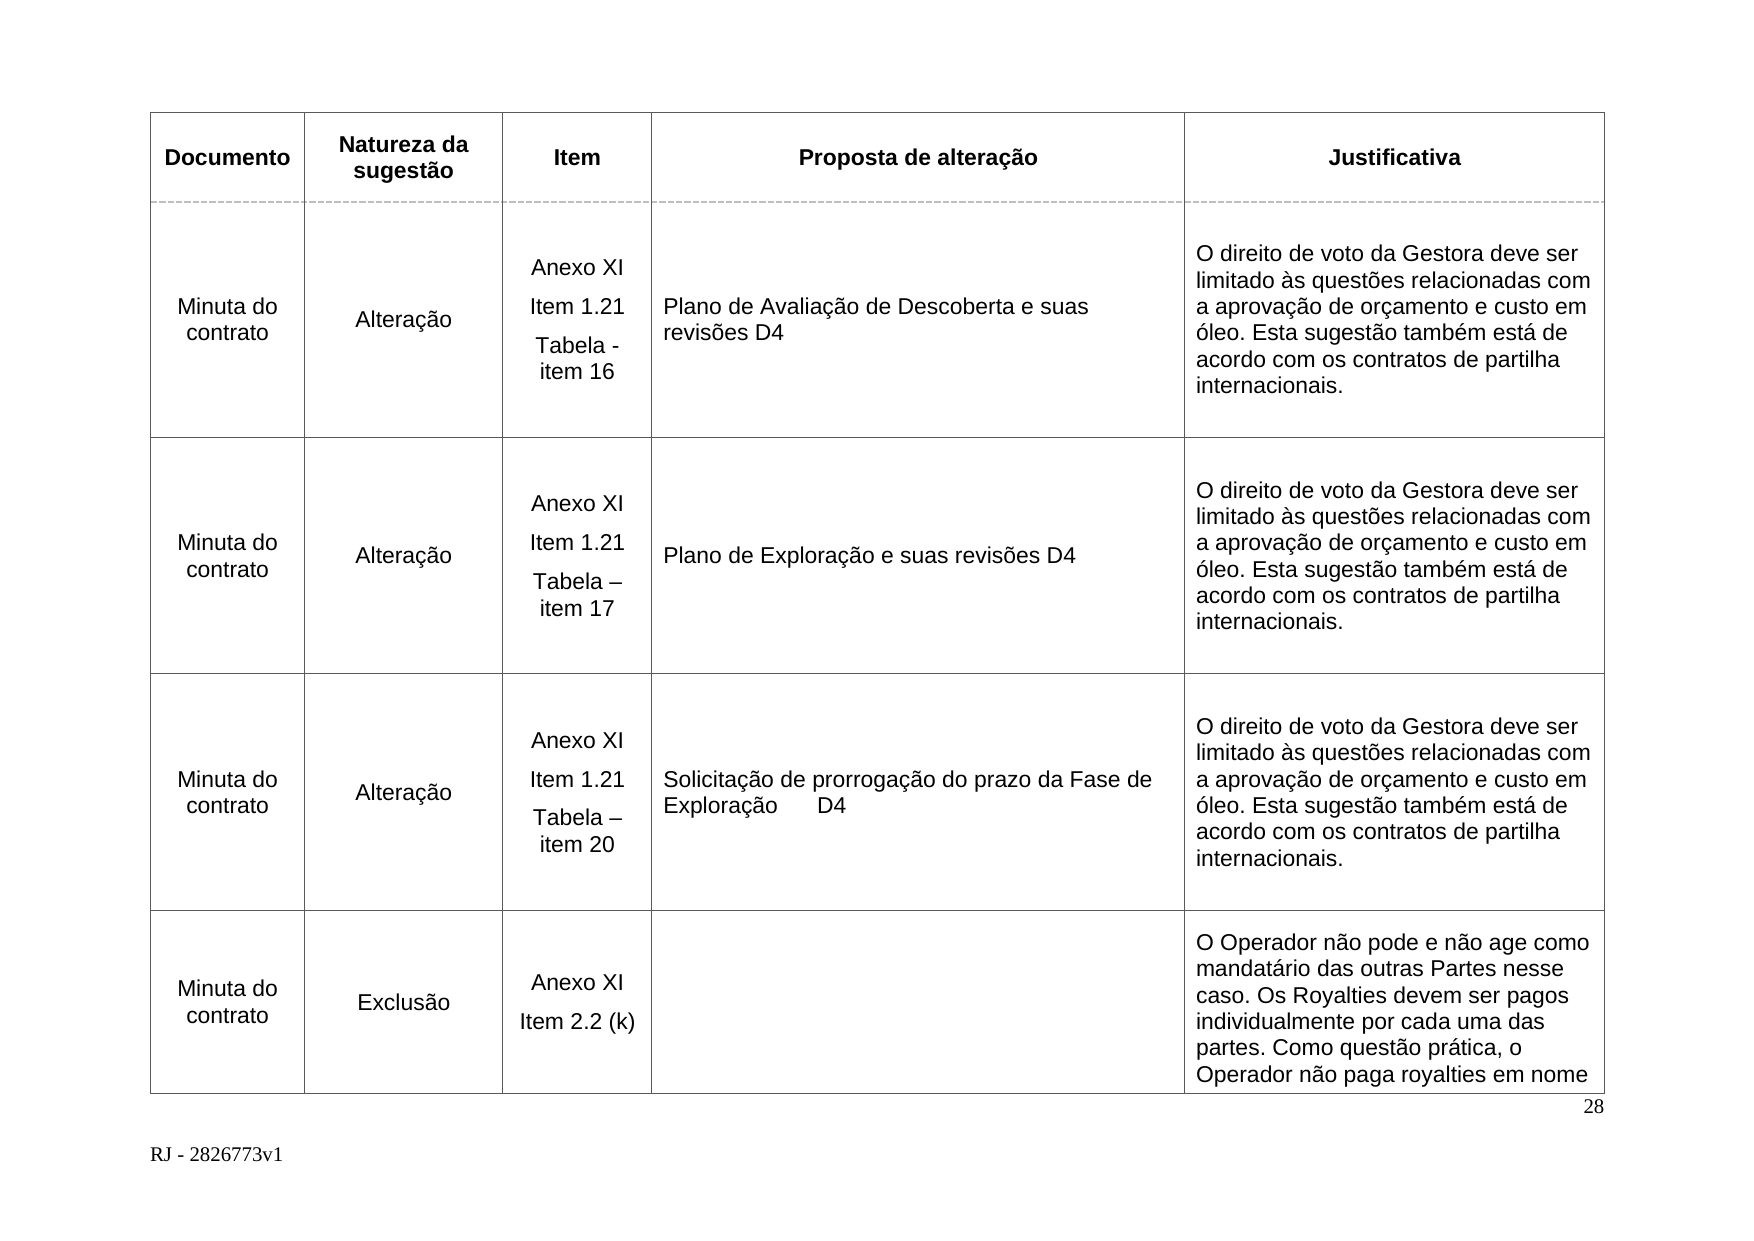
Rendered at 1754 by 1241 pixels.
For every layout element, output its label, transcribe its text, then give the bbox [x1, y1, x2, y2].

table_cell Alteração [305, 438, 502, 673]
table_header Documento [151, 113, 304, 201]
table_cell Anexo XI Item 1.21 Tabela - item 16 [503, 201, 651, 437]
table_header Proposta de alteração [652, 113, 1184, 201]
table_cell [652, 911, 1184, 1093]
table_cell Plano de Avaliação de Descoberta e suas revisões D4 [652, 201, 1184, 437]
table_cell Anexo XI Item 1.21 Tabela – item 20 [503, 674, 651, 909]
table_cell Plano de Exploração e suas revisões D4 [652, 438, 1184, 673]
table_cell Minuta do contrato [151, 438, 304, 673]
table_cell Alteração [305, 674, 502, 909]
table_header Natureza da sugestão [305, 113, 502, 201]
table_cell Minuta do contrato [151, 911, 304, 1093]
table_cell Minuta do contrato [151, 201, 304, 437]
table_cell Minuta do contrato [151, 674, 304, 909]
table_header Item [503, 113, 651, 201]
table_cell Anexo XI Item 2.2 (k) [503, 911, 651, 1093]
table_cell Solicitação de prorrogação do prazo da Fase de Exploração D4 [652, 674, 1184, 909]
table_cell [1185, 201, 1604, 437]
table_header Justificativa [1185, 113, 1604, 201]
table_cell Exclusão [305, 911, 502, 1093]
table_cell Anexo XI Item 1.21 Tabela – item 17 [503, 438, 651, 673]
table_cell Alteração [305, 201, 502, 437]
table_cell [1185, 911, 1604, 1093]
